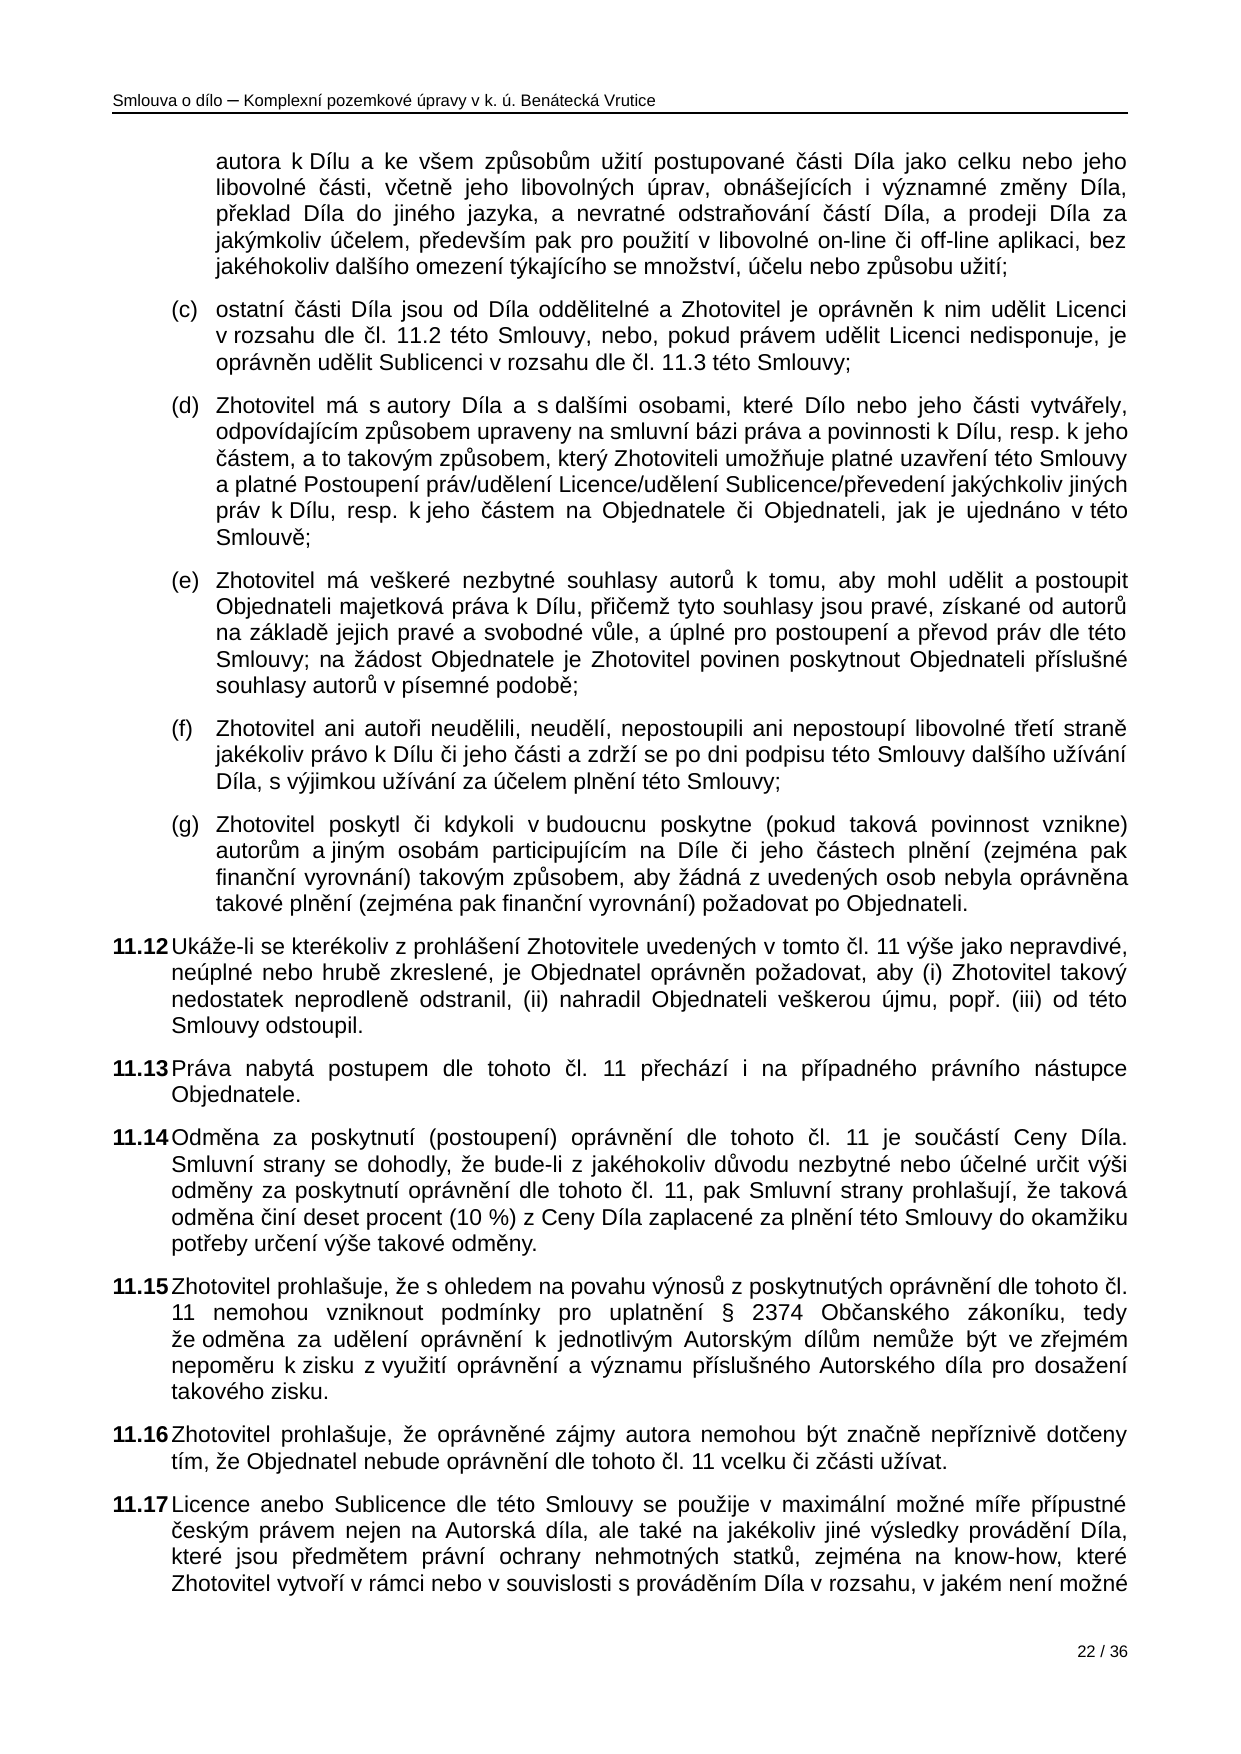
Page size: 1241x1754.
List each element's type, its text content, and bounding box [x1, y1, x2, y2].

text Zhotovitel prohlašuje, že s ohledem na povahu výnosů z poskytnutých oprávnění dle tohoto čl. 11 nemohou vzniknout podmínky pro uplatnění § 2374 Občanského zákoníku, tedy že odměna za udělení oprávnění k jednotlivým Autorským dílům nemůže být ve zřejmém nepoměru k zisku z využití oprávnění a významu příslušného Autorského díla pro dosažení takového zisku. [112, 1273, 1128, 1404]
text Ukáže-li se kterékoliv z prohlášení Zhotovitele uvedených v tomto čl. 11 výše jako nepravdivé, neúplné nebo hrubě zkreslené, je Objednatel oprávněn požadovat, aby (i) Zhotovitel takový nedostatek neprodleně odstranil, (ii) nahradil Objednateli veškerou újmu, popř. (iii) od této Smlouvy odstoupil. [112, 933, 1128, 1038]
text Zhotovitel poskytl či kdykoli v budoucnu poskytne (pokud taková povinnost vznikne) autorům a jiným osobám participujícím na Díle či jeho částech plnění (zejména pak finanční vyrovnání) takovým způsobem, aby žádná z uvedených osob nebyla oprávněna takové plnění (zejména pak finanční vyrovnání) požadovat po Objednateli. [171, 811, 1128, 916]
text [171, 148, 1128, 279]
text Práva nabytá postupem dle tohoto čl. 11 přechází i na případného právního nástupce Objednatele. [112, 1055, 1128, 1108]
text Odměna za poskytnutí (postoupení) oprávnění dle tohoto čl. 11 je součástí Ceny Díla. Smluvní strany se dohodly, že bude-li z jakéhokoliv důvodu nezbytné nebo účelné určit výši odměny za poskytnutí oprávnění dle tohoto čl. 11, pak Smluvní strany prohlašují, že taková odměna činí deset procent (10 %) z Ceny Díla zaplacené za plnění této Smlouvy do okamžiku potřeby určení výše takové odměny. [112, 1124, 1128, 1256]
text Zhotovitel prohlašuje, že oprávněné zájmy autora nemohou být značně nepříznivě dotčeny tím, že Objednatel nebude oprávnění dle tohoto čl. 11 vcelku či zčásti užívat. [112, 1421, 1128, 1474]
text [112, 1491, 1128, 1596]
text ostatní části Díla jsou od Díla oddělitelné a Zhotovitel je oprávněn k nim udělit Licenci v rozsahu dle čl. 11.2 této Smlouvy, nebo, pokud právem udělit Licenci nedisponuje, je oprávněn udělit Sublicenci v rozsahu dle čl. 11.3 této Smlouvy; [171, 296, 1128, 375]
text Zhotovitel má s autory Díla a s dalšími osobami, které Dílo nebo jeho části vytvářely, odpovídajícím způsobem upraveny na smluvní bázi práva a povinnosti k Dílu, resp. k jeho částem, a to takovým způsobem, který Zhotoviteli umožňuje platné uzavření této Smlouvy a platné Postoupení práv/udělení Licence/udělení Sublicence/převedení jakýchkoliv jiných práv k Dílu, resp. k jeho částem na Objednatele či Objednateli, jak je ujednáno v této Smlouvě; [171, 392, 1128, 550]
text Zhotovitel ani autoři neudělili, neudělí, nepostoupili ani nepostoupí libovolné třetí straně jakékoliv právo k Dílu či jeho části a zdrží se po dni podpisu této Smlouvy dalšího užívání Díla, s výjimkou užívání za účelem plnění této Smlouvy; [171, 715, 1128, 794]
text Zhotovitel má veškeré nezbytné souhlasy autorů k tomu, aby mohl udělit a postoupit Objednateli majetková práva k Dílu, přičemž tyto souhlasy jsou pravé, získané od autorů na základě jejich pravé a svobodné vůle, a úplné pro postoupení a převod práv dle této Smlouvy; na žádost Objednatele je Zhotovitel povinen poskytnout Objednateli příslušné souhlasy autorů v písemné podobě; [171, 567, 1128, 698]
